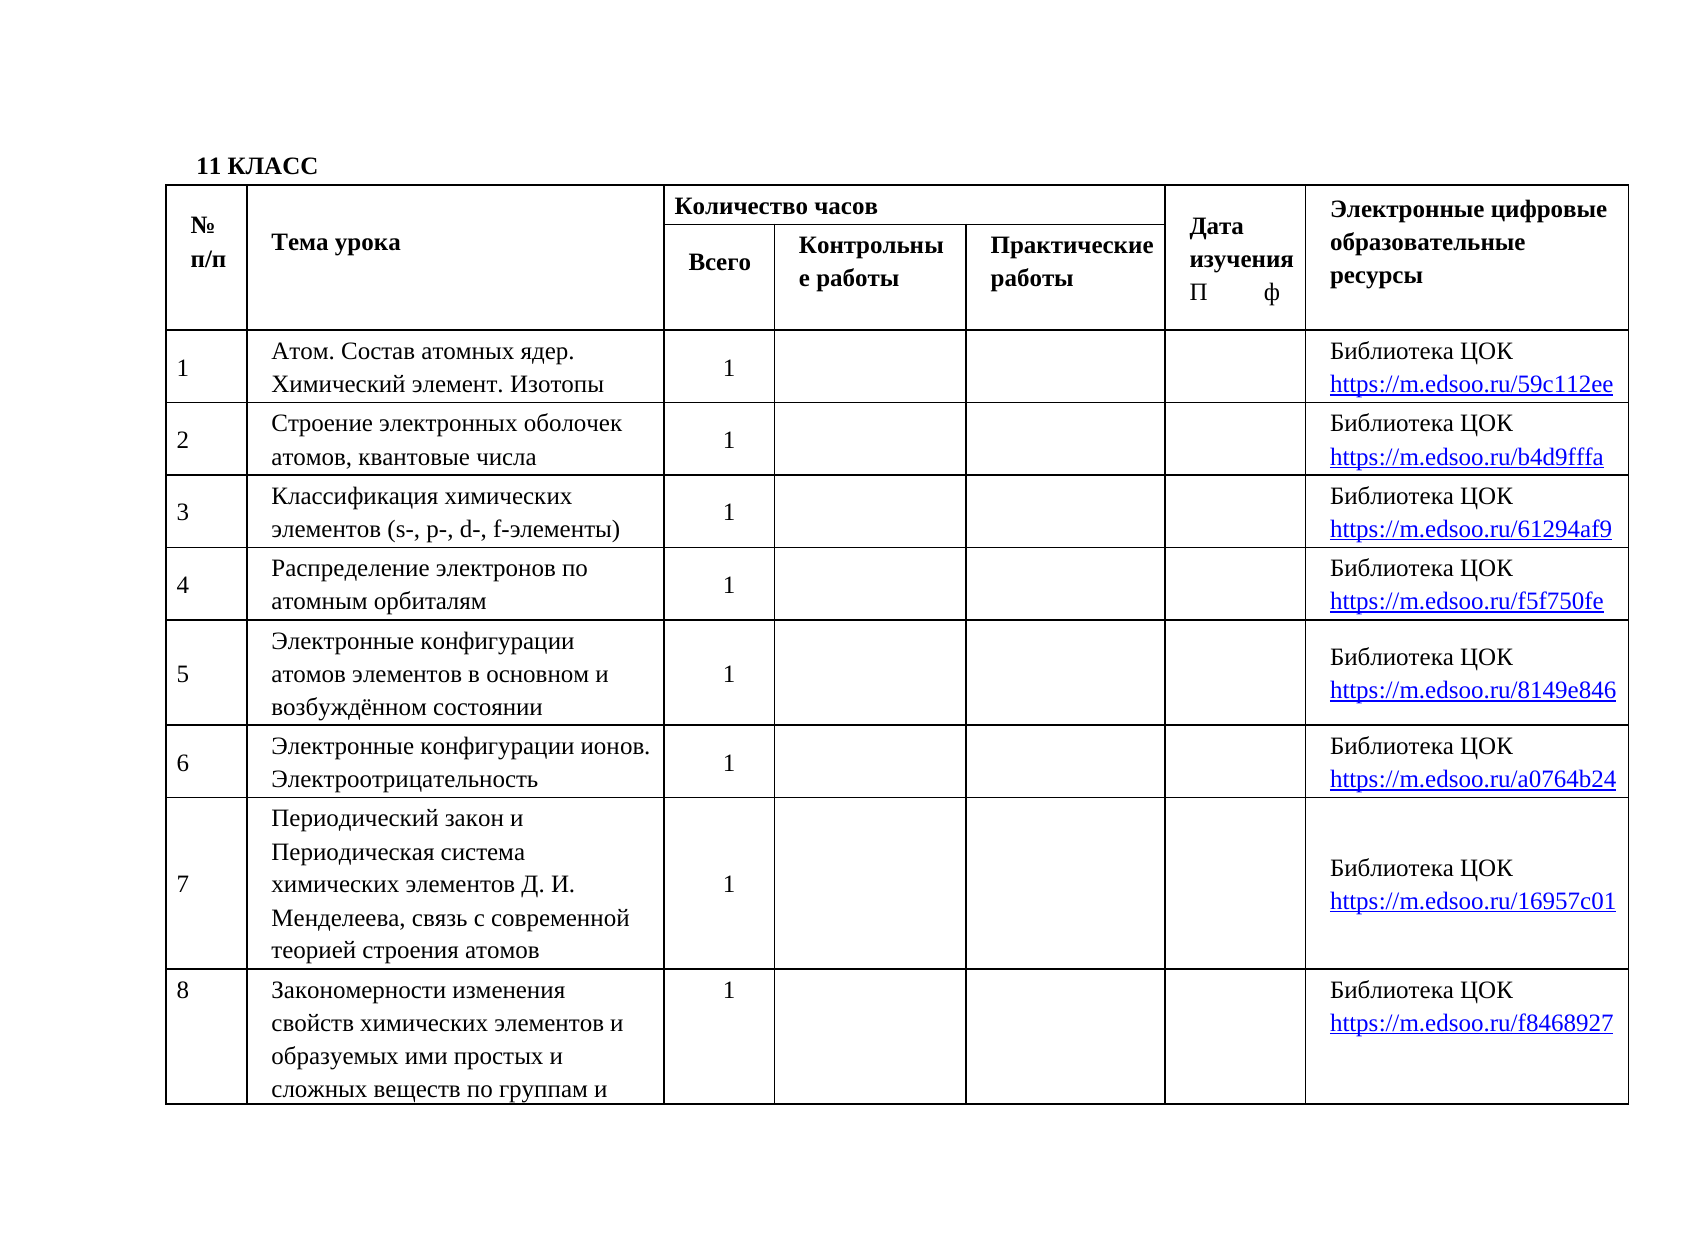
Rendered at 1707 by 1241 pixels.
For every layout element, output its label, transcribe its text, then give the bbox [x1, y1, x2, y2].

table_cell [775, 726, 965, 797]
table_header Дата изучения П ф [1166, 186, 1305, 329]
table_cell [1166, 403, 1305, 474]
table_cell Атом. Состав атомных ядер. Химический элемент. Изотопы [248, 331, 663, 402]
table_cell 1 [665, 798, 774, 968]
table_cell [967, 548, 1164, 619]
table_cell Библиотека ЦОК https://m.edsoo.ru/b4d9fffa [1306, 403, 1628, 474]
table_cell 3 [167, 476, 246, 547]
table_cell [1166, 798, 1305, 968]
table_cell [1166, 476, 1305, 547]
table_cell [248, 970, 663, 1103]
table_cell 7 [167, 798, 246, 968]
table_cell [1306, 970, 1628, 1103]
table_cell 2 [167, 403, 246, 474]
table_cell [775, 476, 965, 547]
table_header Электронные цифровые образовательные ресурсы [1306, 186, 1628, 329]
table_cell 1 [665, 970, 774, 1103]
table_cell 4 [167, 548, 246, 619]
table_cell [967, 621, 1164, 724]
table_cell Библиотека ЦОК https://m.edsoo.ru/a0764b24 [1306, 726, 1628, 797]
table_cell 1 [665, 331, 774, 402]
table_cell Всего [665, 225, 774, 329]
table_cell Электронные конфигурации ионов. Электроотрицательность [248, 726, 663, 797]
table_cell Практические работы [967, 225, 1164, 329]
table_cell [967, 798, 1164, 968]
table_cell [1166, 331, 1305, 402]
table_cell [775, 331, 965, 402]
table_cell [1166, 548, 1305, 619]
table_cell [775, 548, 965, 619]
table_cell [1166, 621, 1305, 724]
table_cell [775, 403, 965, 474]
table_cell [967, 476, 1164, 547]
table_cell 6 [167, 726, 246, 797]
table_cell [967, 331, 1164, 402]
table_cell 1 [665, 403, 774, 474]
table_cell Периодический закон и Периодическая система химических элементов Д. И. Менделеева, связь с современной теорией строения атомов [248, 798, 663, 968]
table_cell Распределение электронов по атомным орбиталям [248, 548, 663, 619]
table_cell Библиотека ЦОК https://m.edsoo.ru/61294af9 [1306, 476, 1628, 547]
table_cell [1166, 726, 1305, 797]
table_cell Библиотека ЦОК https://m.edsoo.ru/16957c01 [1306, 798, 1628, 968]
table_cell 1 [665, 726, 774, 797]
table_cell [967, 726, 1164, 797]
table_cell 8 [167, 970, 246, 1103]
table_header № п/п [167, 186, 246, 329]
table_cell [1166, 970, 1305, 1103]
table_cell Строение электронных оболочек атомов, квантовые числа [248, 403, 663, 474]
table_cell Библиотека ЦОК https://m.edsoo.ru/59c112ee [1306, 331, 1628, 402]
table_header Количество часов [665, 186, 1164, 223]
table_cell Классификация химических элементов (s-, p-, d-, f-элементы) [248, 476, 663, 547]
text 11 КЛАСС [190, 151, 1618, 180]
table_cell [775, 970, 965, 1103]
table_cell [967, 403, 1164, 474]
table_cell [775, 798, 965, 968]
table_cell 1 [665, 548, 774, 619]
table_cell [967, 970, 1164, 1103]
table_header Тема урока [248, 186, 663, 329]
table_cell Контрольные работы [775, 225, 965, 329]
table_cell 1 [665, 621, 774, 724]
table_cell Электронные конфигурации атомов элементов в основном и возбуждённом состоянии [248, 621, 663, 724]
table_cell Библиотека ЦОК https://m.edsoo.ru/f5f750fe [1306, 548, 1628, 619]
table_cell Библиотека ЦОК https://m.edsoo.ru/8149e846 [1306, 621, 1628, 724]
table_cell 1 [665, 476, 774, 547]
table_cell [775, 621, 965, 724]
table_cell 5 [167, 621, 246, 724]
table_cell 1 [167, 331, 246, 402]
